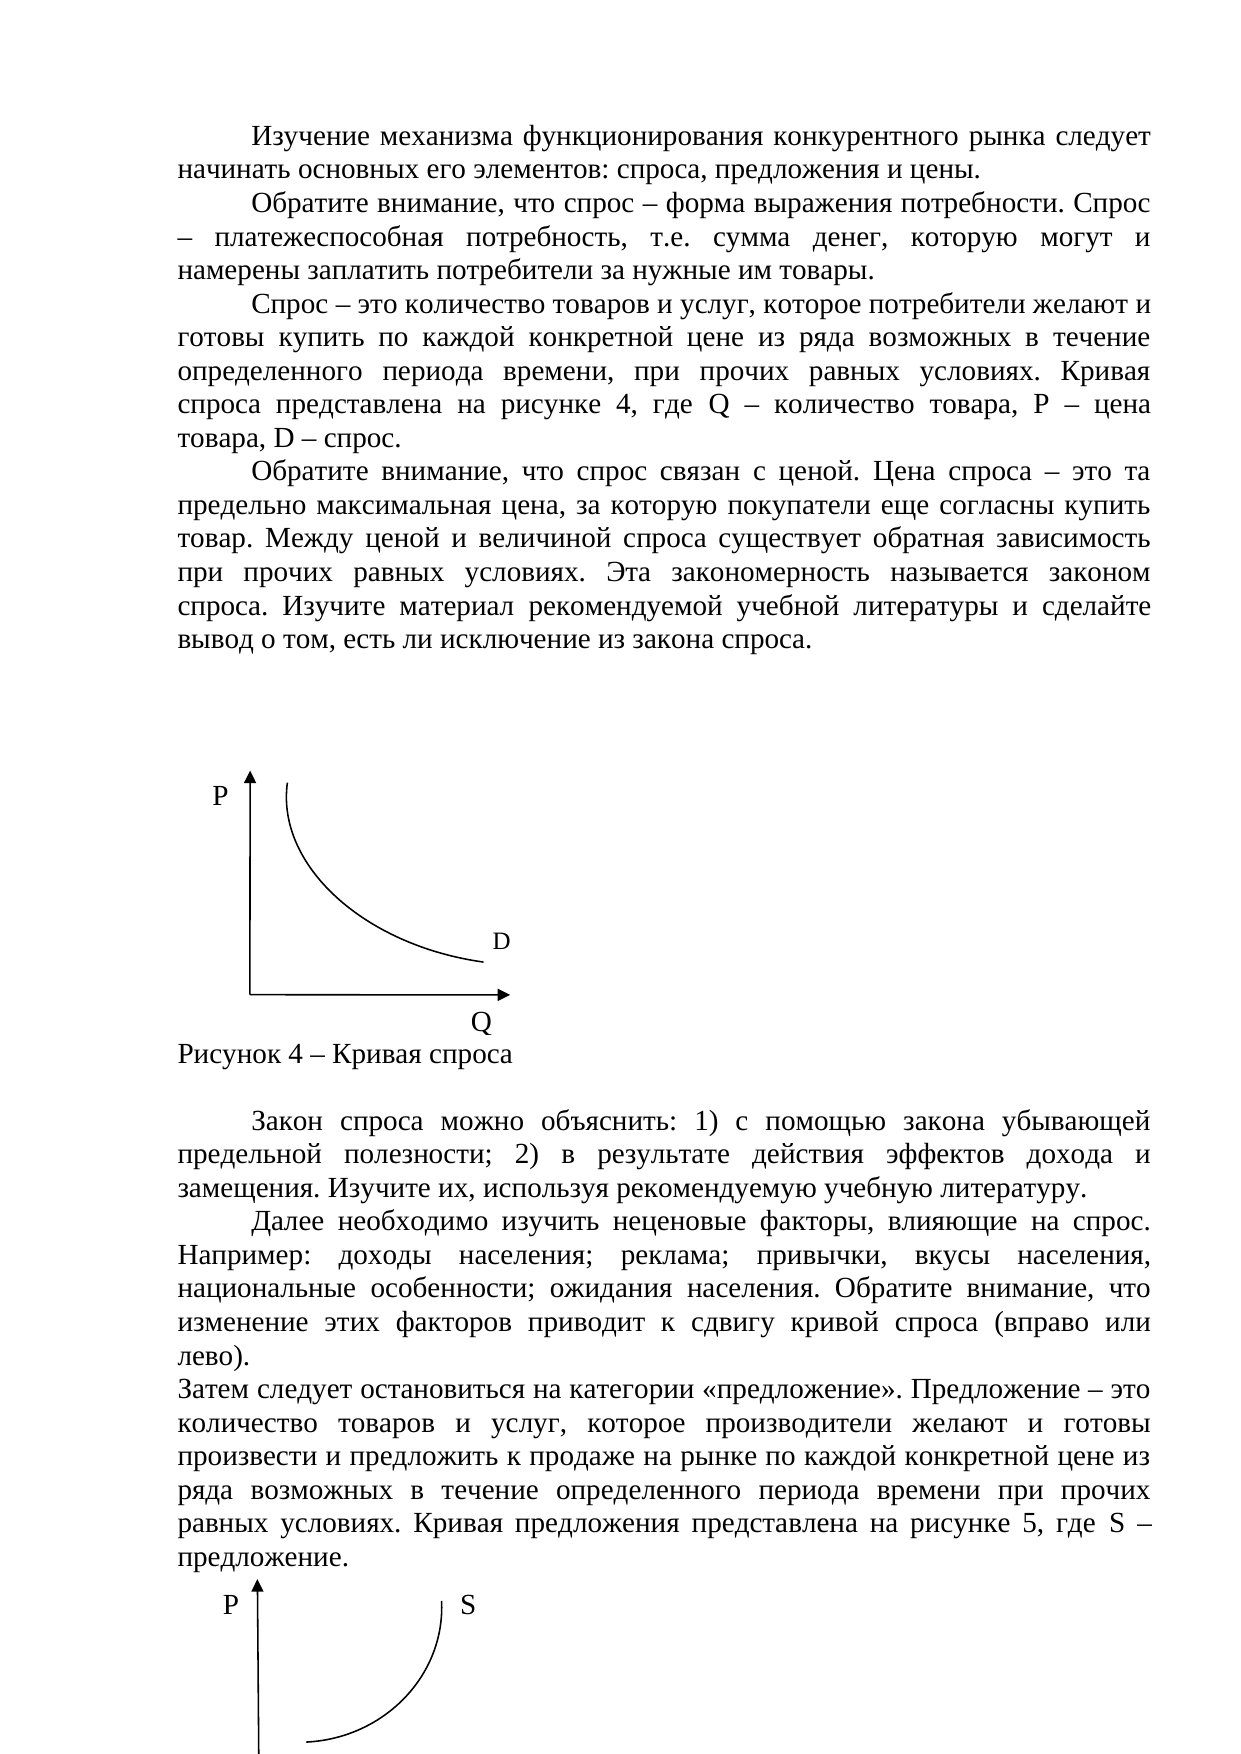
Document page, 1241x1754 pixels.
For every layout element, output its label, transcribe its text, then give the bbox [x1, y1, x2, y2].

text Обратите внимание, что спрос связан с ценой. Цена спроса – это та предельно максимальная цена, за которую покупатели еще согласны купить товар. Между ценой и величиной спроса существует обратная зависимость при прочих равных условиях. Эта закономерность называется законом спроса. Изучите материал рекомендуемой учебной литературы и сделайте вывод о том, есть ли исключение из закона спроса. [177, 453, 1152, 655]
text Спрос – это количество товаров и услуг, которое потребители желают и готовы купить по каждой конкретной цене из ряда возможных в течение определенного периода времени, при прочих равных условиях. Кривая спроса представлена на рисунке 4, где Q – количество товара, Р – цена товара, D – спрос. [177, 286, 1152, 453]
text Затем следует остановиться на категории «предложение». Предложение – это количество товаров и услуг, которое производители желают и готовы произвести и предложить к продаже на рынке по каждой конкретной цене из ряда возможных в течение определенного периода времени при прочих равных условиях. Кривая предложения представлена на рисунке 5, где S – предложение. [177, 1371, 1152, 1572]
text Закон спроса можно объяснить: 1) с помощью закона убывающей предельной полезности; 2) в результате действия эффектов дохода и замещения. Изучите их, используя рекомендуемую учебную литературу. [177, 1103, 1152, 1203]
text Обратите внимание, что спрос – форма выражения потребности. Спрос – платежеспособная потребность, т.е. сумма денег, которую могут и намерены заплатить потребители за нужные им товары. [177, 185, 1152, 286]
text Далее необходимо изучить неценовые факторы, влияющие на спрос. Например: доходы населения; реклама; привычки, вкусы населения, национальные особенности; ожидания населения. Обратите внимание, что изменение этих факторов приводит к сдвигу кривой спроса (вправо или лево). [177, 1203, 1152, 1371]
text Изучение механизма функционирования конкурентного рынка следует начинать основных его элементов: спроса, предложения и цены. [177, 118, 1152, 185]
text Рисунок 4 – Кривая спроса [177, 1036, 1152, 1069]
